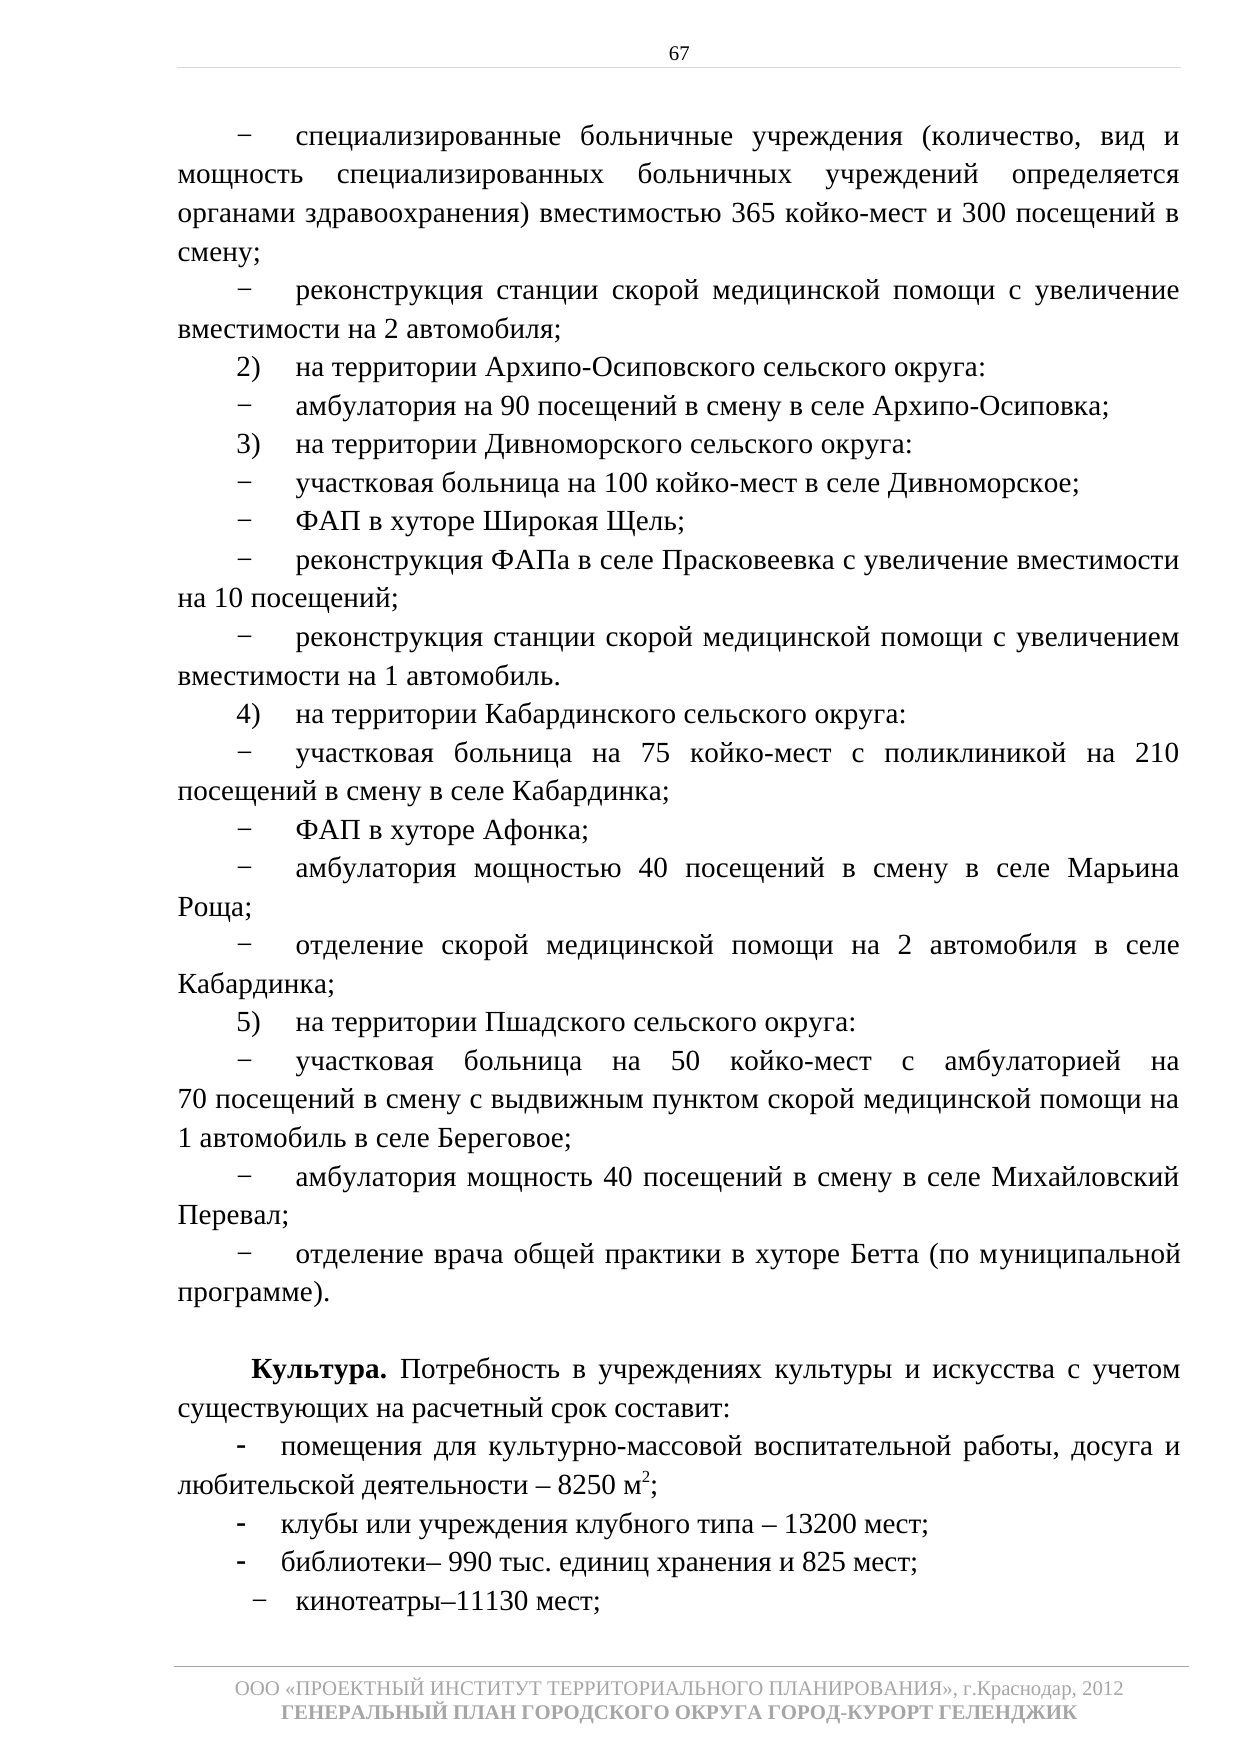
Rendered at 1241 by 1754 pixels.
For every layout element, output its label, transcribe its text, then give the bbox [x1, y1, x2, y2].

list помещения для культурно-массовой воспитательной работы, досуга и любительской деятельности – 8250 м2; [177, 1428, 1181, 1501]
list отделение врача общей практики в хуторе Бетта (по муниципальной программе). [177, 1236, 1181, 1308]
list на территории Кабардинского сельского округа: [177, 696, 1181, 730]
list клубы или учреждения клубного типа – 13200 мест; [177, 1506, 1181, 1539]
list специализированные больничные учреждения (количество, вид и мощность специализированных больничных учреждений определяется органами здравоохранения) вместимостью 365 койко-мест и 300 посещений в смену; [177, 118, 1181, 267]
list библиотеки– 990 тыс. единиц хранения и 825 мест; [177, 1544, 1181, 1578]
list участковая больница на 50 койко-мест с амбулаторией на 70 посещений в смену с выдвижным пунктом скорой медицинской помощи на 1 автомобиль в селе Береговое; [177, 1043, 1181, 1154]
list реконструкция станции скорой медицинской помощи с увеличение вместимости на 2 автомобиля; [177, 272, 1181, 344]
list ФАП в хуторе Широкая Щель; [177, 503, 1181, 537]
list кинотеатры–11130 мест; [177, 1583, 1181, 1617]
text Культура. Потребность в учреждениях культуры и искусства с учетом существующих на расчетный срок составит: [177, 1351, 1181, 1423]
list отделение скорой медицинской помощи на 2 автомобиля в селе Кабардинка; [177, 927, 1181, 999]
list участковая больница на 100 койко-мест в селе Дивноморское; [177, 465, 1181, 498]
list ФАП в хуторе Афонка; [177, 812, 1181, 845]
list амбулатория мощность 40 посещений в смену в селе Михайловский Перевал; [177, 1159, 1181, 1231]
list на территории Пшадского сельского округа: [177, 1004, 1181, 1038]
list амбулатория на 90 посещений в смену в селе Архипо-Осиповка; [177, 388, 1181, 421]
list амбулатория мощностью 40 посещений в смену в селе Марьина Роща; [177, 850, 1181, 922]
list на территории Дивноморского сельского округа: [177, 426, 1181, 460]
list участковая больница на 75 койко-мест с поликлиникой на 210 посещений в смену в селе Кабардинка; [177, 735, 1181, 807]
list реконструкция станции скорой медицинской помощи с увеличением вместимости на 1 автомобиль. [177, 619, 1181, 691]
list на территории Архипо-Осиповского сельского округа: [177, 349, 1181, 383]
list реконструкция ФАПа в селе Прасковеевка с увеличение вместимости на 10 посещений; [177, 542, 1181, 614]
